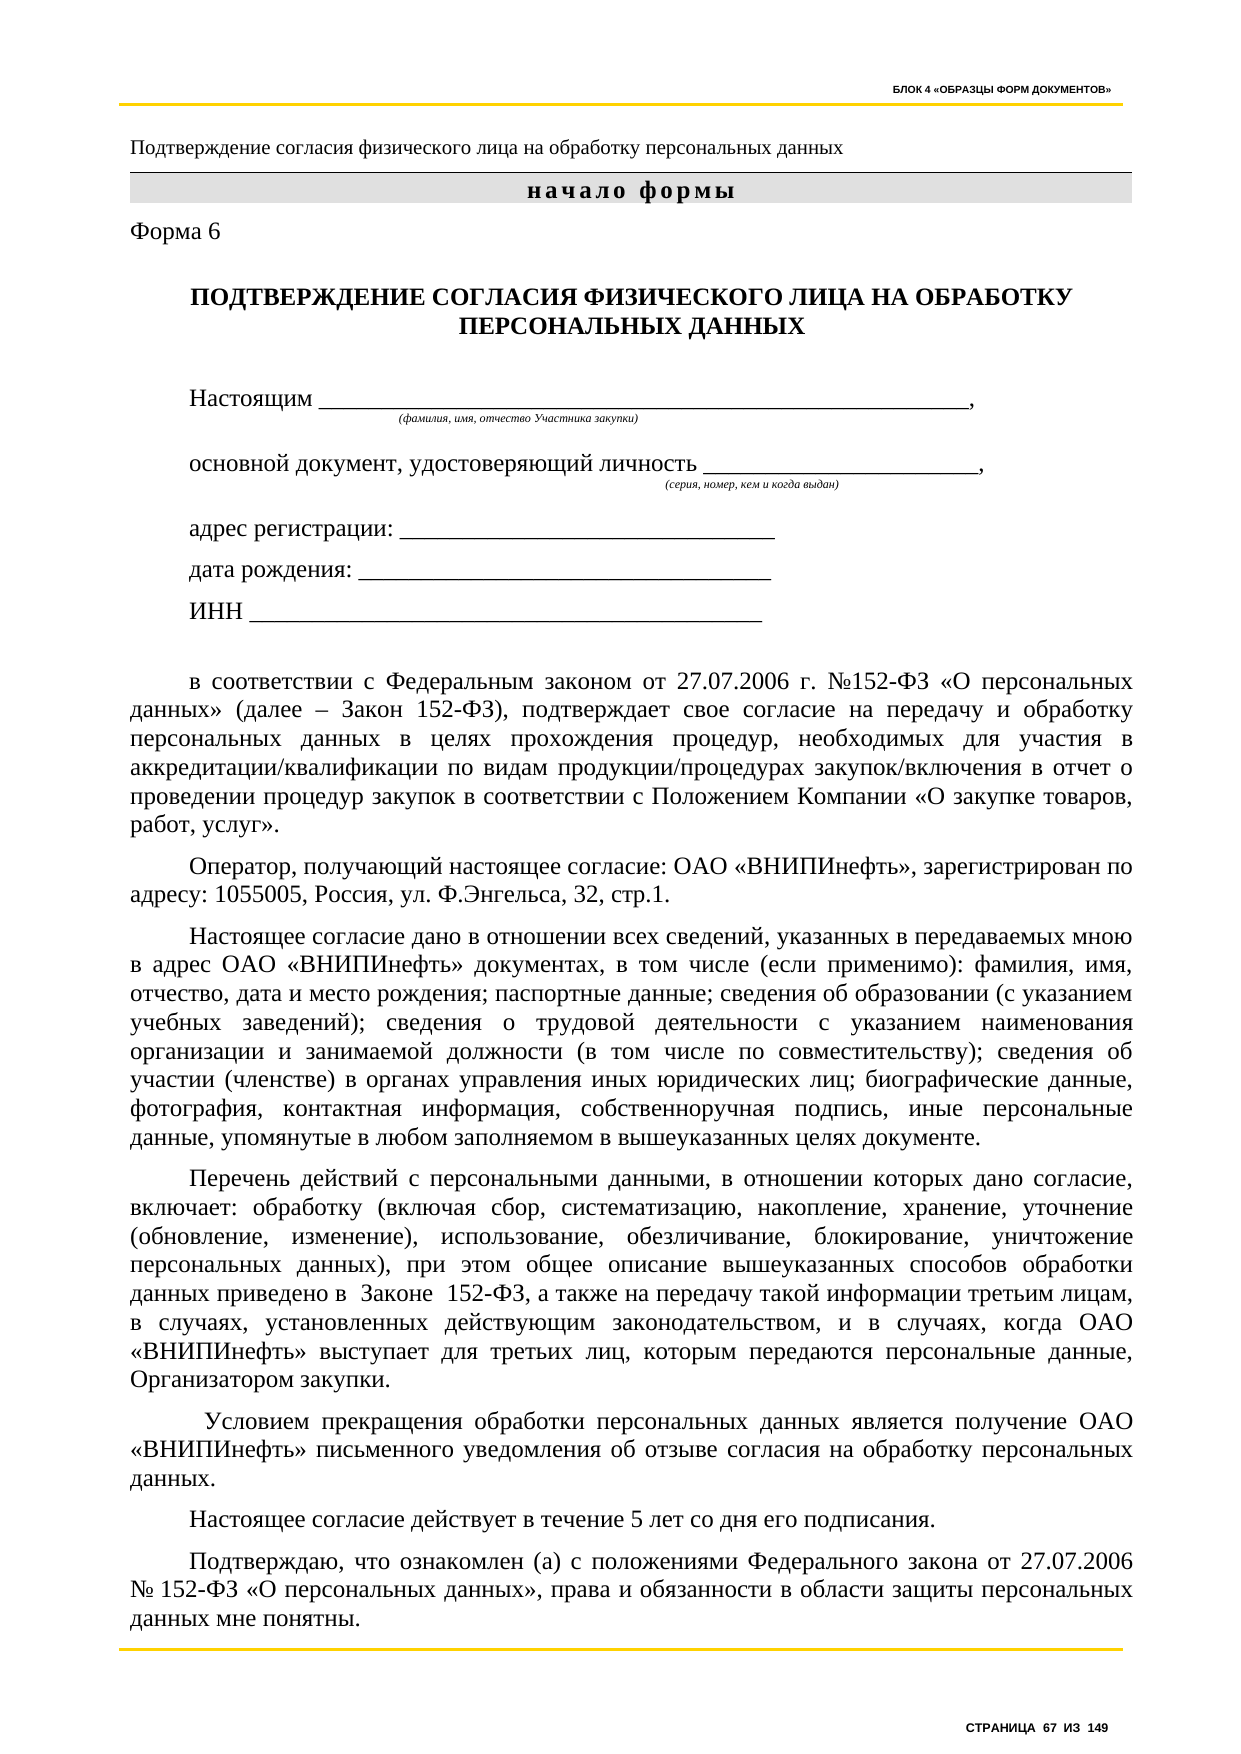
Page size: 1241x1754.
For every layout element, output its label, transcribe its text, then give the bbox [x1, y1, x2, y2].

text Условием прекращения обработки персональных данных является получение ОАО «ВНИПИнефть» письменного уведомления об отзыве согласия на обработку персональных данных. [130, 1406, 1134, 1492]
text Настоящее согласие дано в отношении всех сведений, указанных в передаваемых мною в адрес ОАО «ВНИПИнефть» документах, в том числе (если применимо): фамилия, имя, отчество, дата и место рождения; паспортные данные; сведения об образовании (с указанием учебных заведений); сведения о трудовой деятельности с указанием наименования организации и занимаемой должности (в том числе по совместительству); сведения об участии (членстве) в органах управления иных юридических лиц; биографические данные, фотография, контактная информация, собственноручная подпись, иные персональные данные, упомянутые в любом заполняемом в вышеуказанных целях документе. [130, 921, 1134, 1151]
text адрес регистрации: ______________________________ [130, 513, 1134, 542]
text Настоящее согласие действует в течение 5 лет со дня его подписания. [130, 1504, 1134, 1533]
text Подтверждаю, что ознакомлен (а) с положениями Федерального закона от 27.07.2006 № 152-ФЗ «О персональных данных», права и обязанности в области защиты персональных данных мне понятны. [130, 1546, 1134, 1632]
text Оператор, получающий настоящее согласие: ОАО «ВНИПИнефть», зарегистрирован по адресу: 1055005, Россия, ул. Ф.Энгельса, 32, стр.1. [130, 851, 1134, 908]
text начало формы [130, 173, 1132, 203]
text Подтверждение согласия физического лица на обработку персональных данных [130, 282, 1134, 340]
text (фамилия, имя, отчество Участника закупки) [337, 411, 1134, 436]
text основной документ, удостоверяющий личность ______________________, [130, 448, 1134, 477]
text Подтверждение согласия физического лица на обработку персональных данных [130, 135, 1134, 159]
text дата рождения: _________________________________ [130, 554, 1134, 583]
text в соответствии с Федеральным законом от 27.07.2006 г. №152-ФЗ «О персональных данных» (далее – Закон 152-ФЗ), подтверждает свое согласие на передачу и обработку персональных данных в целях прохождения процедур, необходимых для участия в аккредитации/квалификации по видам продукции/процедурах закупок/включения в отчет о проведении процедур закупок в соответствии с Положением Компании «О закупке товаров, работ, услуг». [130, 666, 1134, 838]
text Форма 6 [130, 216, 1134, 245]
text Перечень действий с персональными данными, в отношении которых дано согласие, включает: обработку (включая сбор, систематизацию, накопление, хранение, уточнение (обновление, изменение), использование, обезличивание, блокирование, уничтожение персональных данных), при этом общее описание вышеуказанных способов обработки данных приведено в Законе 152-ФЗ, а также на передачу такой информации третьим лицам, в случаях, установленных действующим законодательством, и в случаях, когда ОАО «ВНИПИнефть» выступает для третьих лиц, которым передаются персональные данные, Организатором закупки. [130, 1163, 1134, 1393]
text Настоящим ____________________________________________________, [130, 383, 1134, 411]
text ИНН _________________________________________ [130, 596, 1134, 624]
text (серия, номер, кем и когда выдан) [130, 477, 1134, 501]
